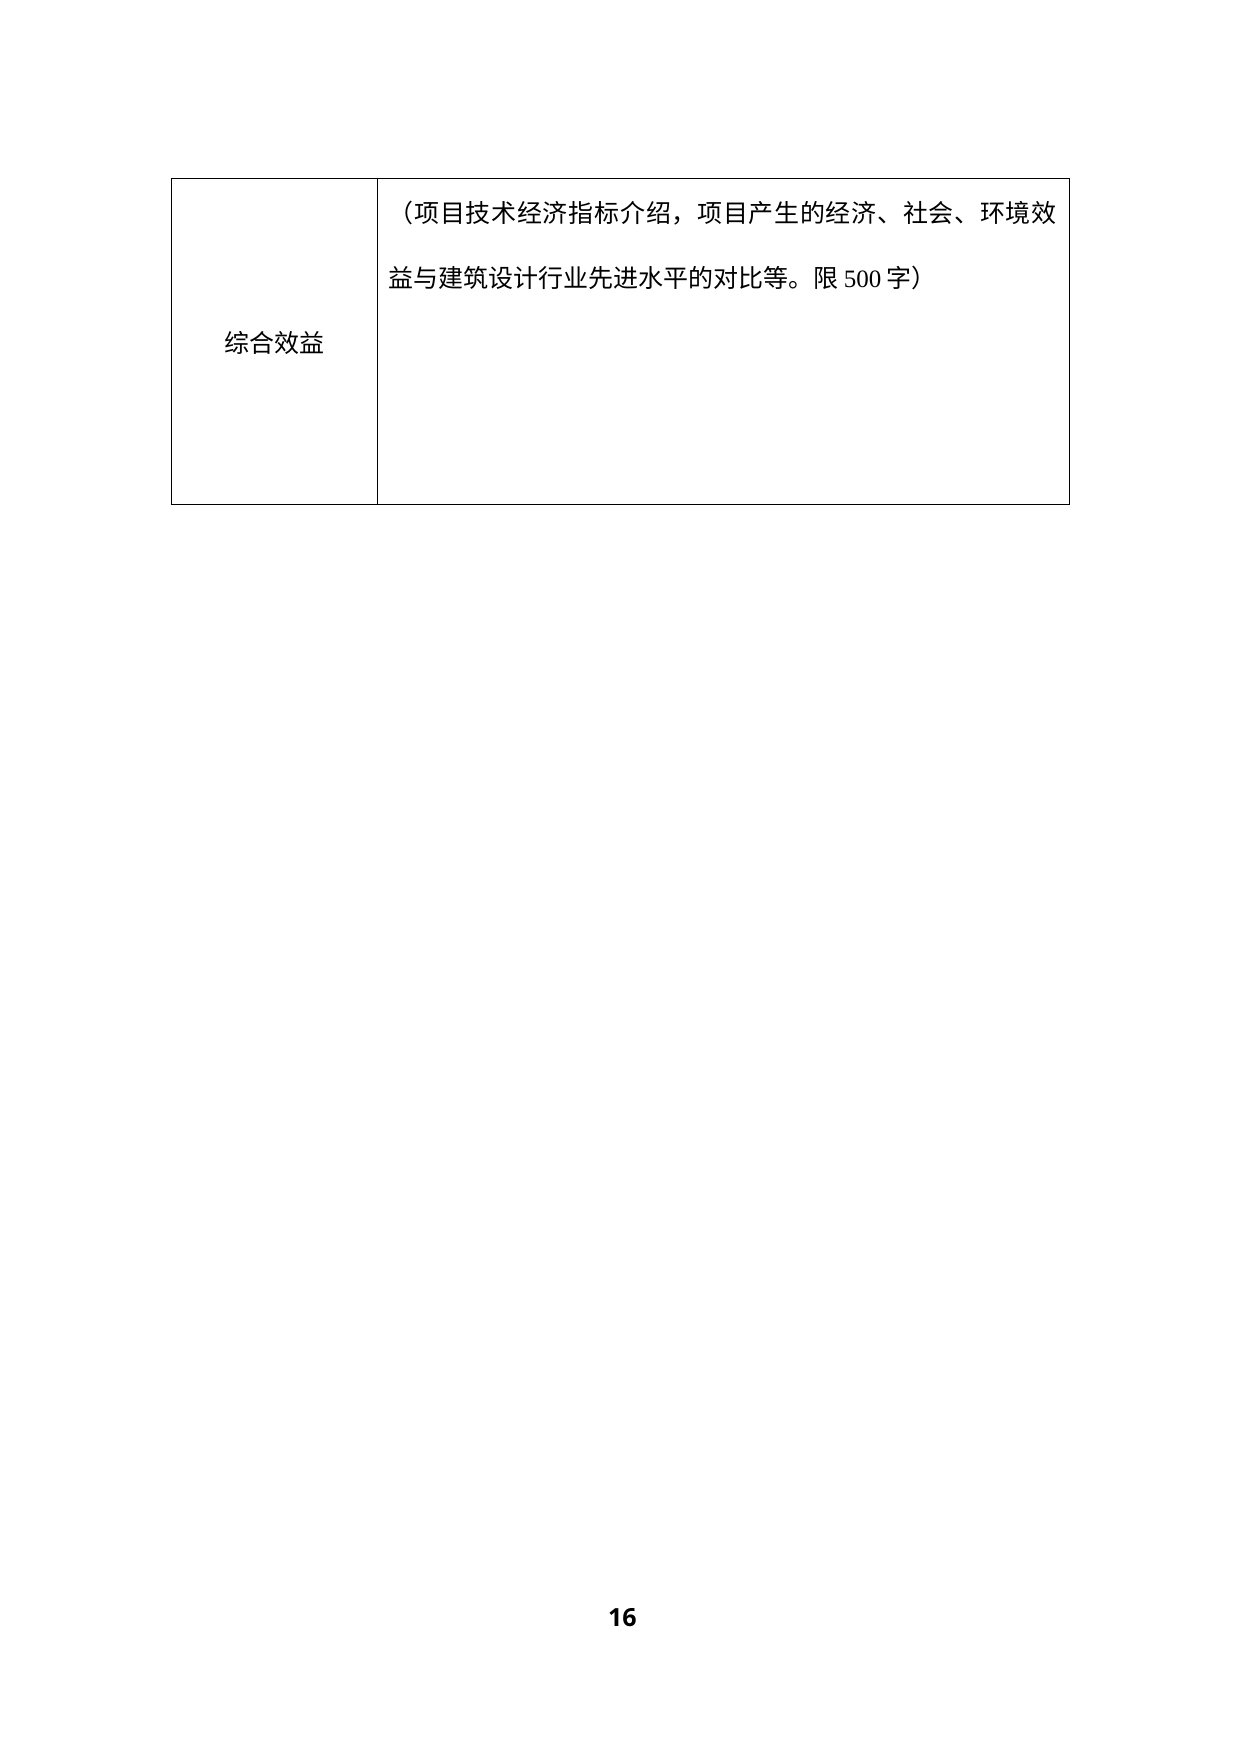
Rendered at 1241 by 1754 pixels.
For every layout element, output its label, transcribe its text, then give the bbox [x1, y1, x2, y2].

table_cell （项目技术经济指标介绍，项目产生的经济、社会、环境效益与建筑设计行业先进水平的对比等。限500字） [378, 179, 1069, 504]
table_cell 综合效益 [172, 179, 377, 504]
